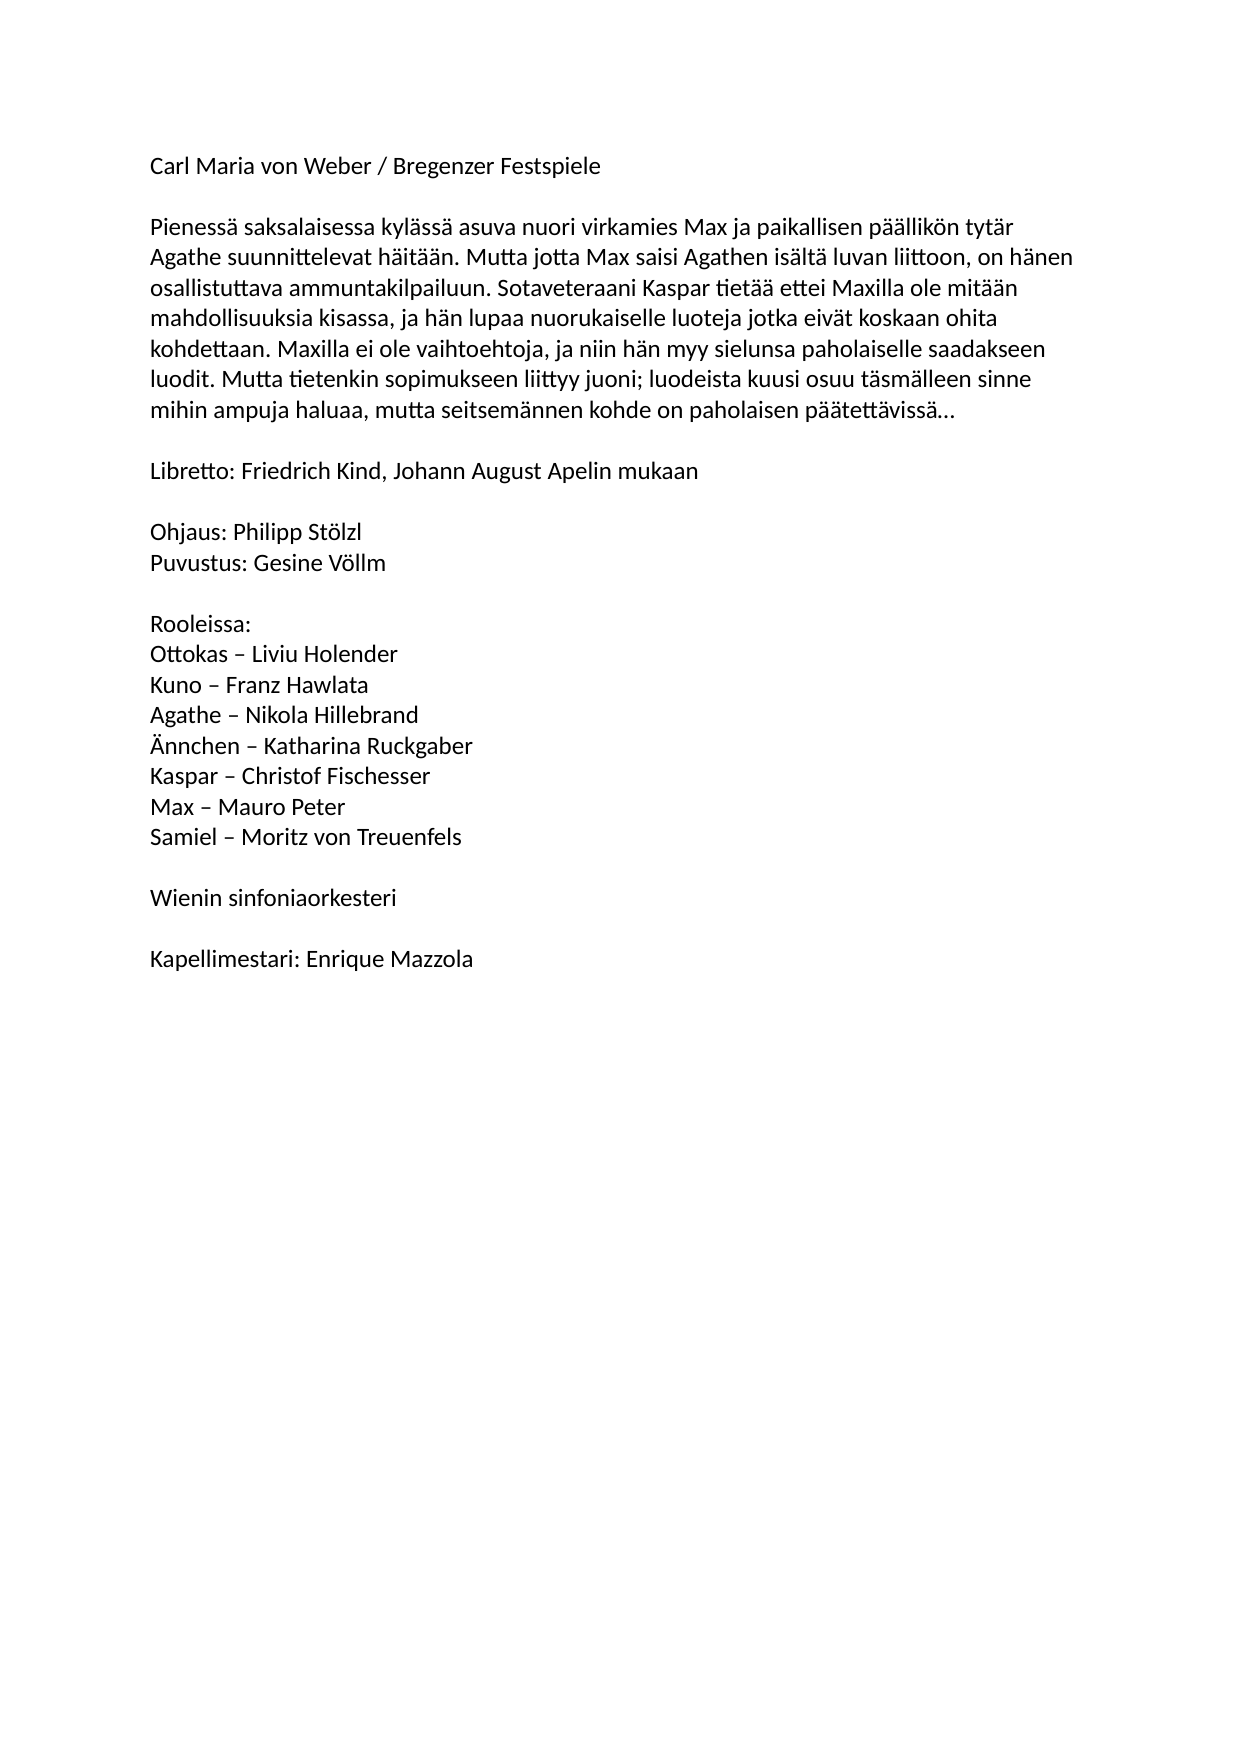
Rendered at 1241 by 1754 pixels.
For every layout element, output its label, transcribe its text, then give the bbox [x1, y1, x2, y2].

text Ottokas – Liviu Holender [150, 638, 1090, 669]
text Rooleissa: [150, 608, 1090, 638]
text Carl Maria von Weber / Bregenzer Festspiele [150, 150, 1090, 181]
text Pienessä saksalaisessa kylässä asuva nuori virkamies Max ja paikallisen päällikön tytär Agathe suunnittelevat häitään. Mutta jotta Max saisi Agathen isältä luvan liittoon, on hänen osallistuttava ammuntakilpailuun. Sotaveteraani Kaspar tietää ettei Maxilla ole mitään mahdollisuuksia kisassa, ja hän lupaa nuorukaiselle luoteja jotka eivät koskaan ohita kohdettaan. Maxilla ei ole vaihtoehtoja, ja niin hän myy sielunsa paholaiselle saadakseen luodit. Mutta tietenkin sopimukseen liittyy juoni; luodeista kuusi osuu täsmälleen sinne mihin ampuja haluaa, mutta seitsemännen kohde on paholaisen päätettävissä… [150, 211, 1090, 425]
text Kapellimestari: Enrique Mazzola [150, 943, 1090, 974]
text Ännchen – Katharina Ruckgaber [150, 730, 1090, 760]
text Wienin sinfoniaorkesteri [150, 882, 1090, 913]
text Kaspar – Christof Fischesser [150, 760, 1090, 791]
text Agathe – Nikola Hillebrand [150, 699, 1090, 730]
text Ohjaus: Philipp Stölzl [150, 516, 1090, 547]
text Puvustus: Gesine Völlm [150, 547, 1090, 577]
text Libretto: Friedrich Kind, Johann August Apelin mukaan [150, 455, 1090, 486]
text Kuno – Franz Hawlata [150, 669, 1090, 699]
text Max – Mauro Peter [150, 791, 1090, 821]
text Samiel – Moritz von Treuenfels [150, 821, 1090, 852]
